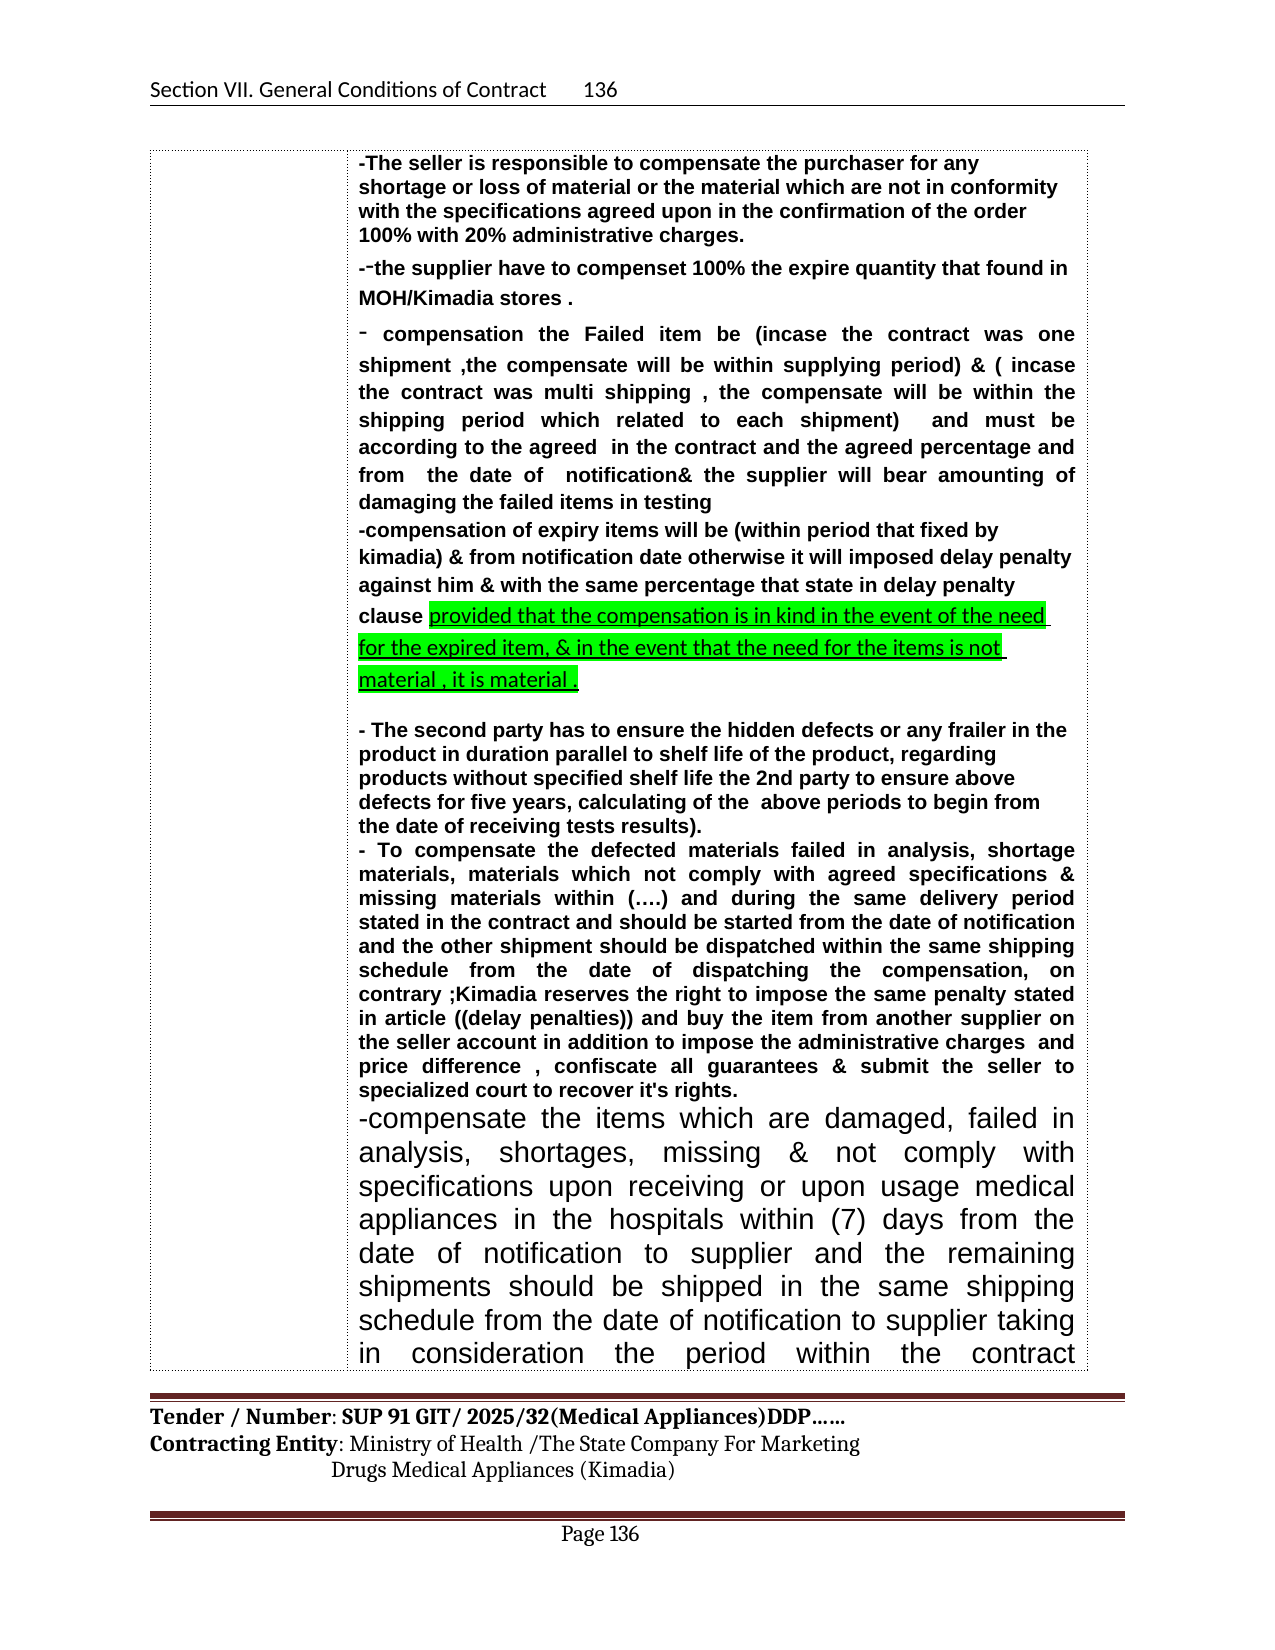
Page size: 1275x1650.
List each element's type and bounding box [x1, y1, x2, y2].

table_cell [150, 150, 347, 1370]
table_cell [347, 150, 1088, 1370]
